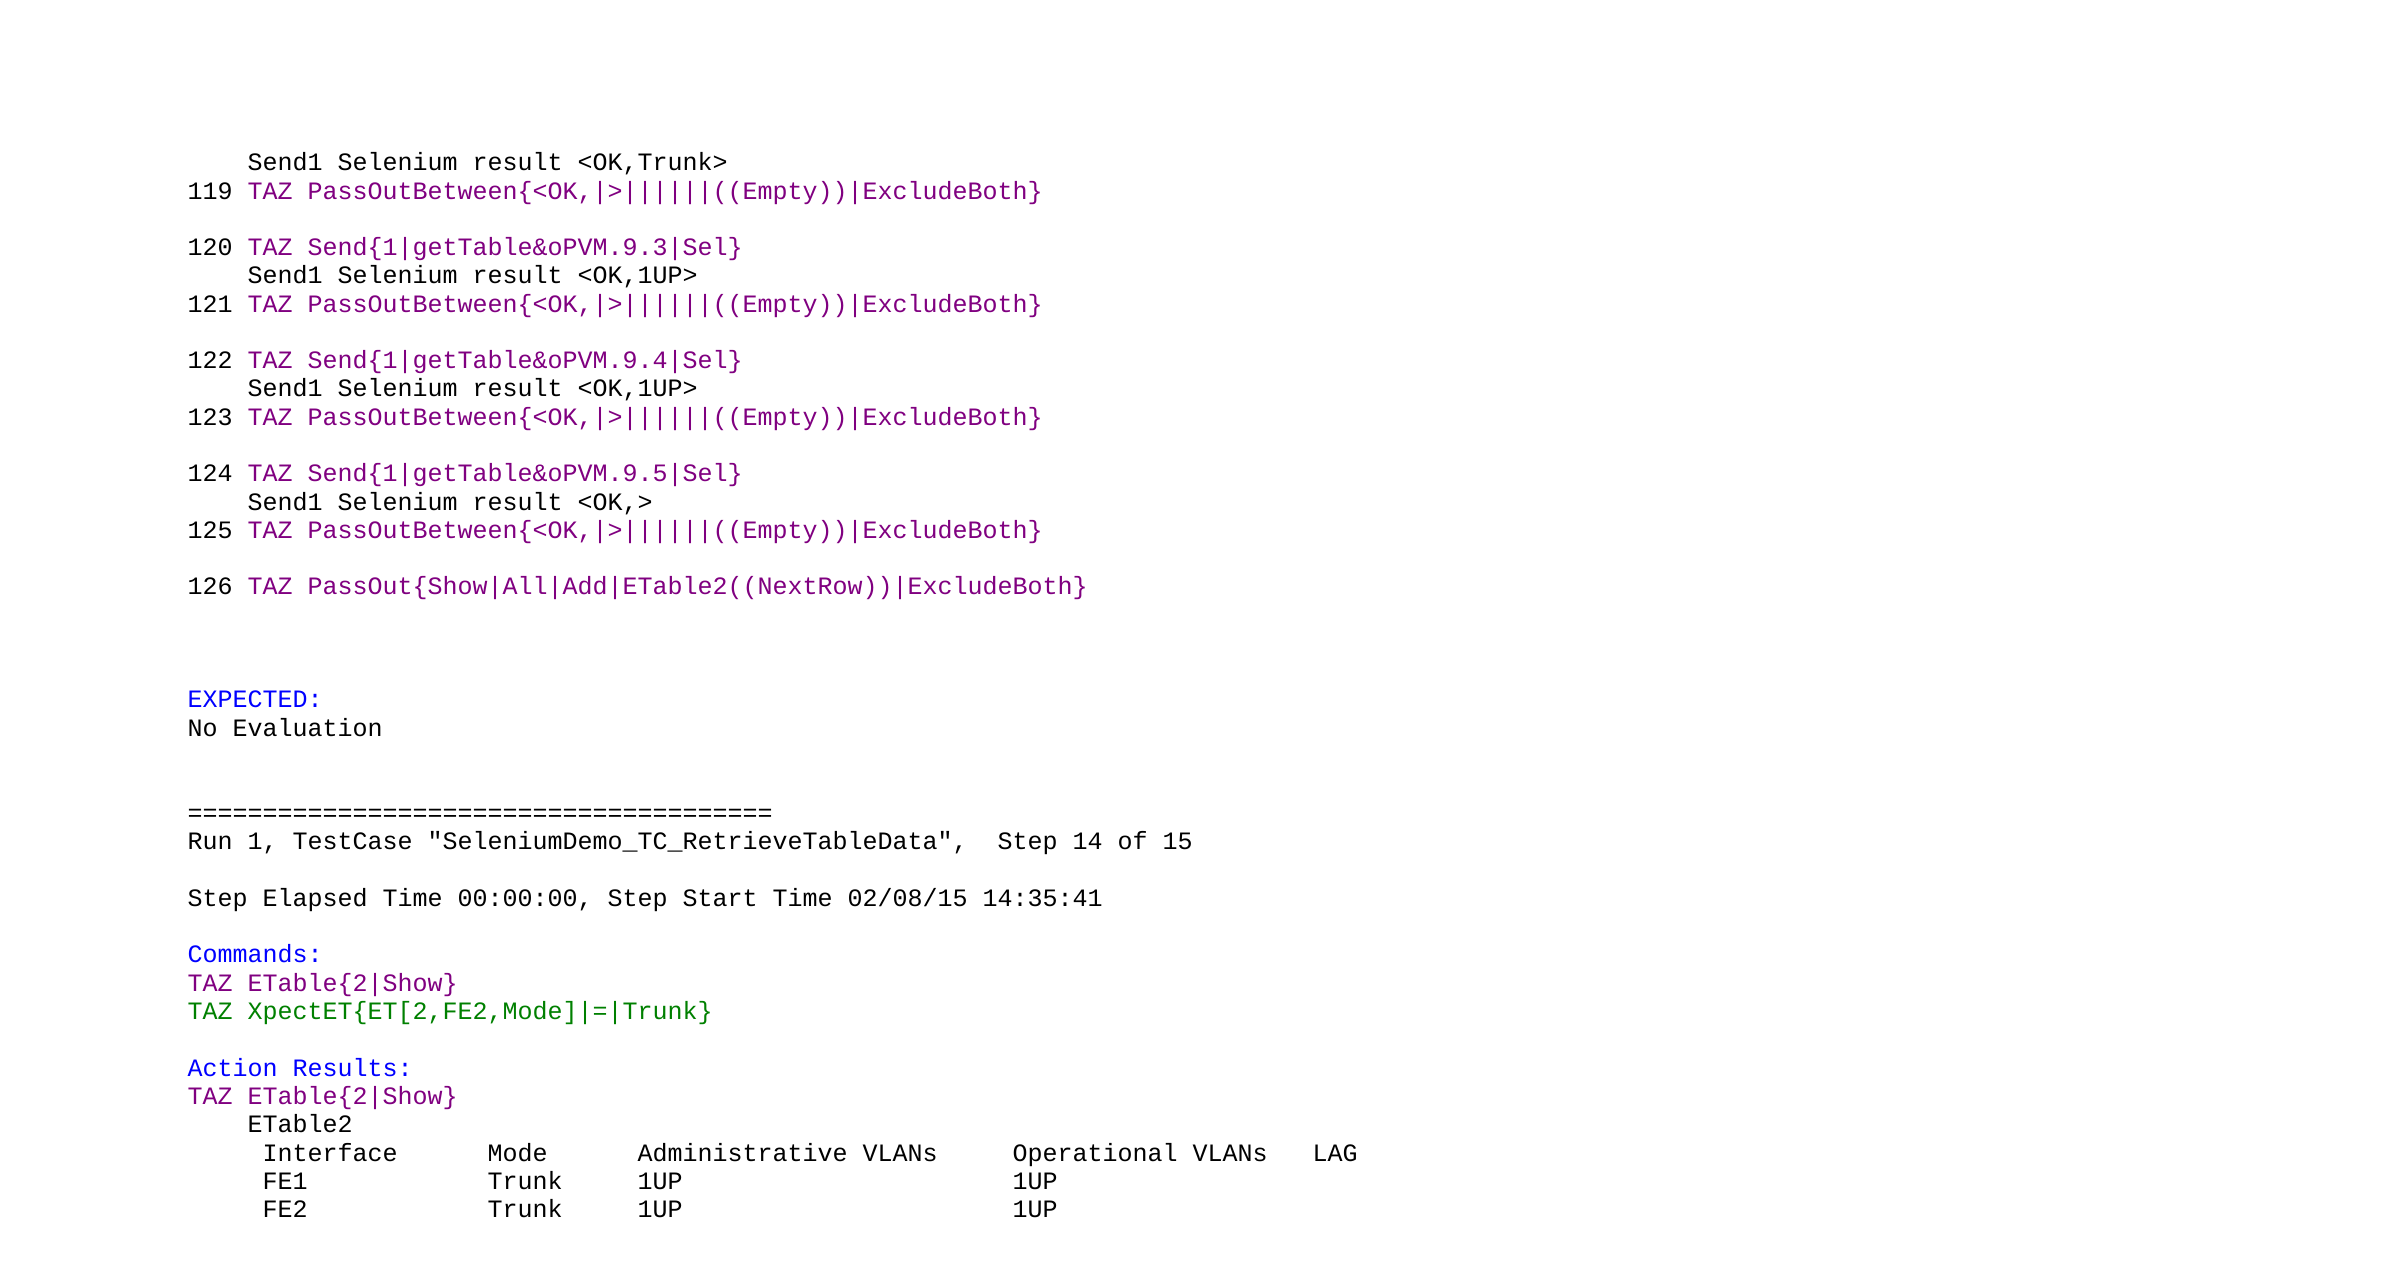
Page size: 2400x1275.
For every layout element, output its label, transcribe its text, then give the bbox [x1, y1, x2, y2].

text 126 TAZ PassOut{Show|All|Add|ETable2((NextRow))|ExcludeBoth} [187, 574, 2250, 602]
text Send1 Selenium result <OK,1UP> [187, 376, 2250, 404]
text ETable2 [187, 1112, 2250, 1140]
text 125 TAZ PassOutBetween{<OK,|>||||||((Empty))|ExcludeBoth} [187, 517, 2250, 546]
text Action Results: [187, 1055, 2250, 1083]
text Send1 Selenium result <OK,1UP> [187, 263, 2250, 291]
text 122 TAZ Send{1|getTable&oPVM.9.4|Sel} [187, 348, 2250, 376]
text Step Elapsed Time 00:00:00, Step Start Time 02/08/15 14:35:41 [187, 885, 2250, 913]
text TAZ ETable{2|Show} [187, 1083, 2250, 1112]
text 119 TAZ PassOutBetween{<OK,|>||||||((Empty))|ExcludeBoth} [187, 178, 2250, 207]
text 123 TAZ PassOutBetween{<OK,|>||||||((Empty))|ExcludeBoth} [187, 404, 2250, 433]
text FE2 Trunk 1UP 1UP [187, 1197, 2250, 1225]
text Send1 Selenium result <OK,Trunk> [187, 150, 2250, 178]
text 120 TAZ Send{1|getTable&oPVM.9.3|Sel} [187, 235, 2250, 263]
text EXPECTED: [187, 687, 2250, 715]
text ======================================= [187, 800, 2250, 828]
text Commands: [187, 942, 2250, 970]
text No Evaluation [187, 715, 2250, 743]
text Run 1, TestCase "SeleniumDemo_TC_RetrieveTableData", Step 14 of 15 [187, 828, 2250, 857]
text Interface Mode Administrative VLANs Operational VLANs LAG [187, 1140, 2250, 1168]
text FE1 Trunk 1UP 1UP [187, 1168, 2250, 1197]
text Send1 Selenium result <OK,> [187, 489, 2250, 517]
text 124 TAZ Send{1|getTable&oPVM.9.5|Sel} [187, 461, 2250, 489]
text TAZ XpectET{ET[2,FE2,Mode]|=|Trunk} [187, 998, 2250, 1027]
text 121 TAZ PassOutBetween{<OK,|>||||||((Empty))|ExcludeBoth} [187, 291, 2250, 320]
text TAZ ETable{2|Show} [187, 970, 2250, 998]
